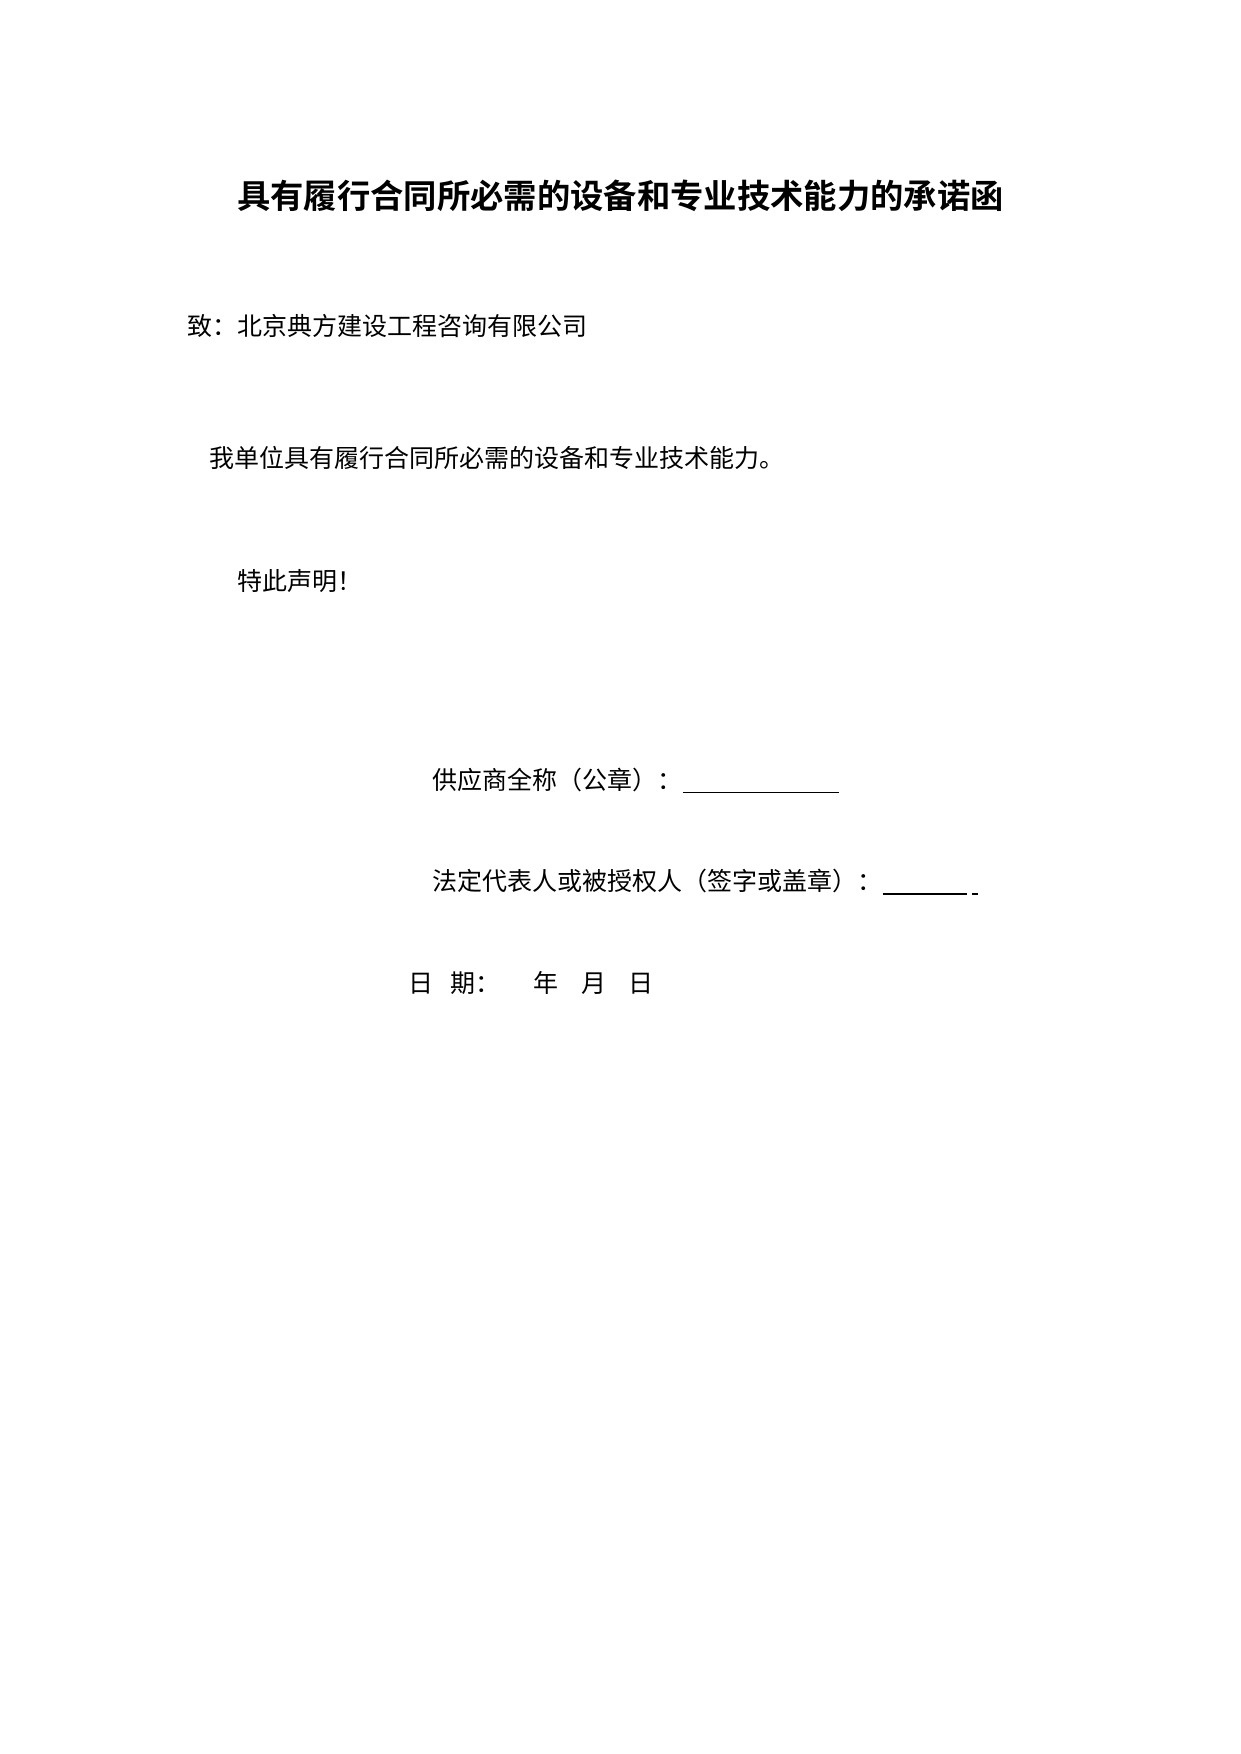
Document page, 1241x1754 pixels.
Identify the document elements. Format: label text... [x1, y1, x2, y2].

text 特此声明！ [187, 547, 1053, 612]
text 具有履行合同所必需的设备和专业技术能力的承诺函 [187, 162, 1053, 227]
text 供应商全称（公章）： [187, 746, 1053, 811]
text 我单位具有履行合同所必需的设备和专业技术能力。 [187, 424, 1053, 489]
text 致：北京典方建设工程咨询有限公司 [187, 292, 1053, 357]
text 法定代表人或被授权人（签字或盖章）： [187, 847, 1053, 912]
text 日 期： 年 月 日 [187, 949, 1053, 1014]
